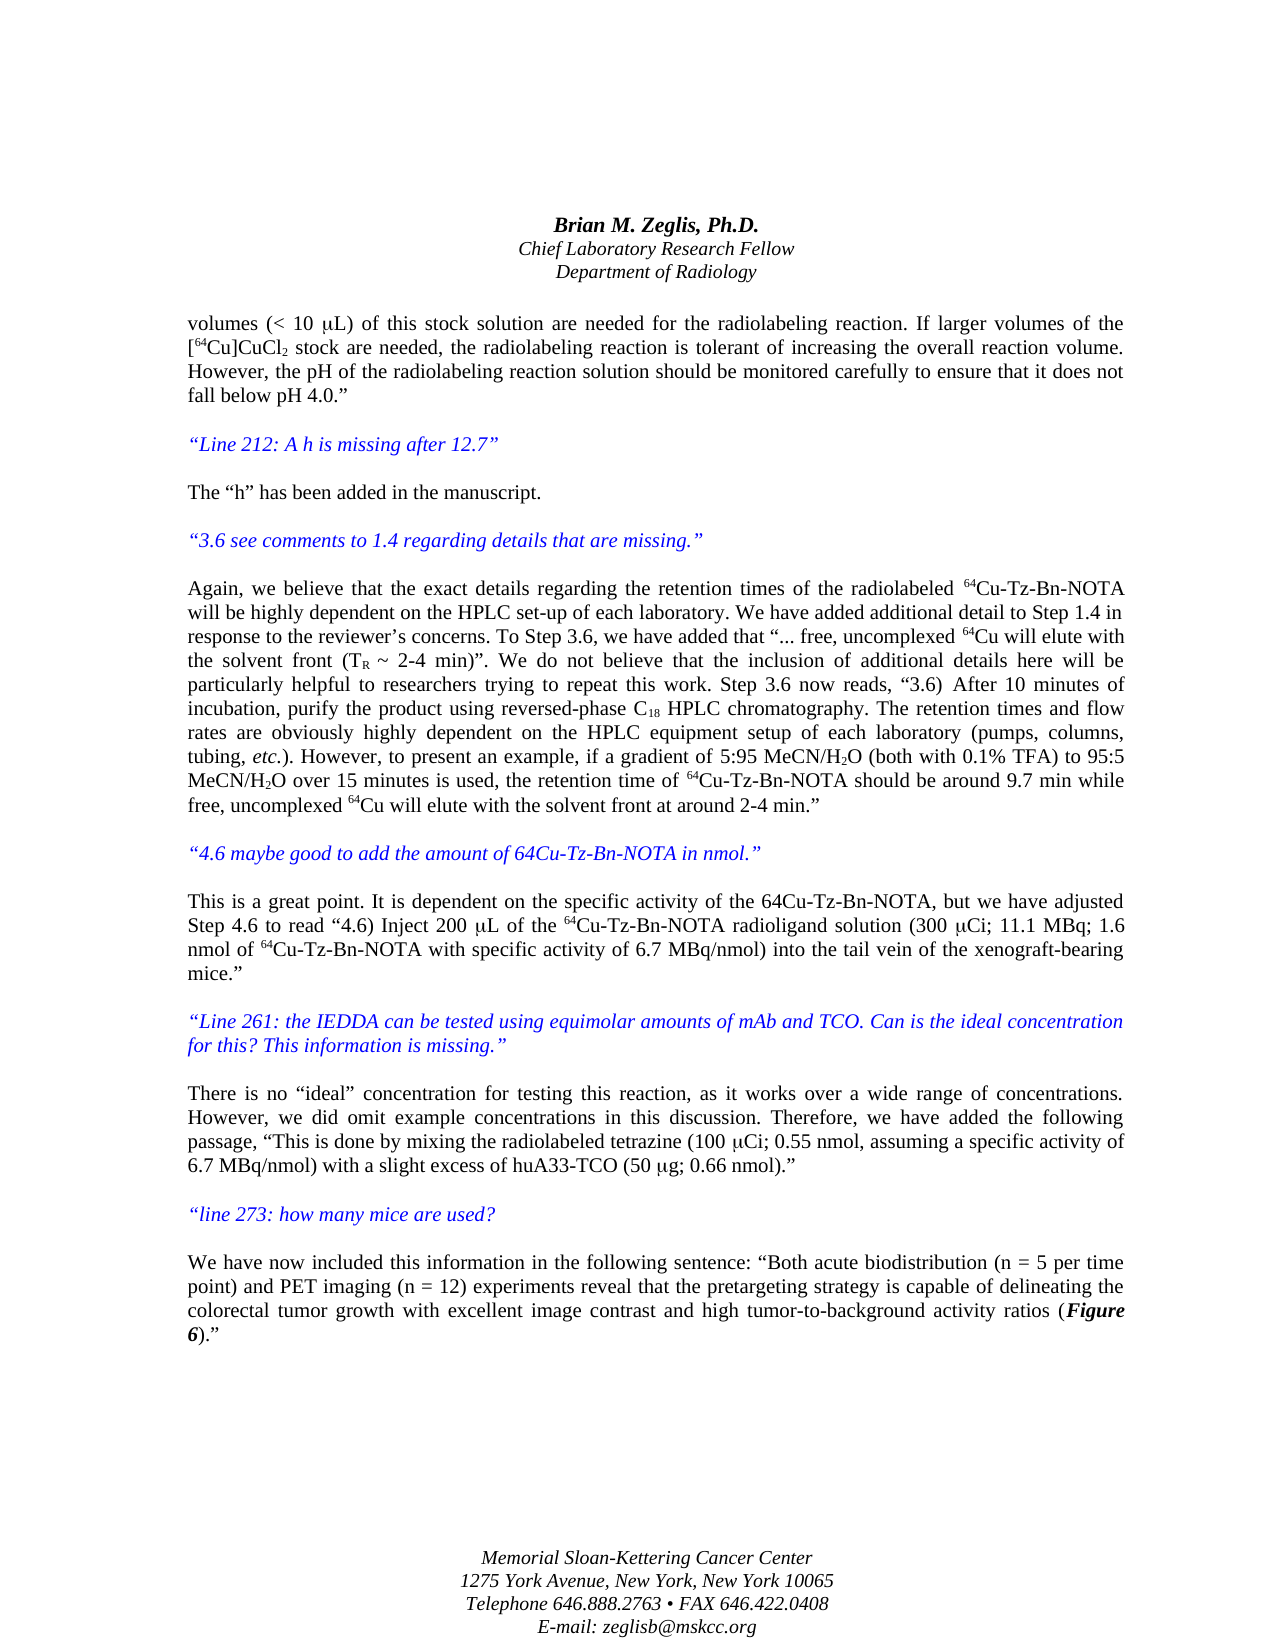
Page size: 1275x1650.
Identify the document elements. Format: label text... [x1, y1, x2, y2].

text Again, we believe that the exact details regarding the retention times of the radiolabeled 64Cu-Tz-Bn-NOTA will be highly dependent on the HPLC set-up of each laboratory. We have added additional detail to Step 1.4 in response to the reviewer’s concerns. To Step 3.6, we have added that “... free, uncomplexed 64Cu will elute with the solvent front (TR ~ 2-4 min)”. We do not believe that the inclusion of additional details here will be particularly helpful to researchers trying to repeat this work. Step 3.6 now reads, “3.6) After 10 minutes of incubation, purify the product using reversed-phase C18 HPLC chromatography. The retention times and flow rates are obviously highly dependent on the HPLC equipment setup of each laboratory (pumps, columns, tubing, etc.). However, to present an example, if a gradient of 5:95 MeCN/H2O (both with 0.1% TFA) to 95:5 MeCN/H2O over 15 minutes is used, the retention time of 64Cu-Tz-Bn-NOTA should be around 9.7 min while free, uncomplexed 64Cu will elute with the solvent front at around 2-4 min.” [187, 576, 1125, 817]
text “Line 212: A h is missing after 12.7” [187, 432, 1125, 456]
text “3.6 see comments to 1.4 regarding details that are missing.” [187, 528, 1125, 552]
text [187, 311, 1125, 407]
text There is no “ideal” concentration for testing this reaction, as it works over a wide range of concentrations. However, we did omit example concentrations in this discussion. Therefore, we have added the following passage, “This is done by mixing the radiolabeled tetrazine (100 Ci; 0.55 nmol, assuming a specific activity of 6.7 MBq/nmol) with a slight excess of huA33-TCO (50 g; 0.66 nmol).” [187, 1081, 1125, 1177]
text This is a great point. It is dependent on the specific activity of the 64Cu-Tz-Bn-NOTA, but we have adjusted Step 4.6 to read “4.6) Inject 200 L of the 64Cu-Tz-Bn-NOTA radioligand solution (300 Ci; 11.1 MBq; 1.6 nmol of 64Cu-Tz-Bn-NOTA with specific activity of 6.7 MBq/nmol) into the tail vein of the xenograft-bearing mice.” [187, 889, 1125, 985]
text “4.6 maybe good to add the amount of 64Cu-Tz-Bn-NOTA in nmol.” [187, 841, 1125, 865]
text The “h” has been added in the manuscript. [187, 480, 1125, 504]
text “Line 261: the IEDDA can be tested using equimolar amounts of mAb and TCO. Can is the ideal concentration for this? This information is missing.” [187, 1009, 1125, 1057]
text We have now included this information in the following sentence: “Both acute biodistribution (n = 5 per time point) and PET imaging (n = 12) experiments reveal that the pretargeting strategy is capable of delineating the colorectal tumor growth with excellent image contrast and high tumor-to-background activity ratios (Figure 6).” [187, 1250, 1125, 1346]
text “line 273: how many mice are used? [187, 1202, 1125, 1226]
